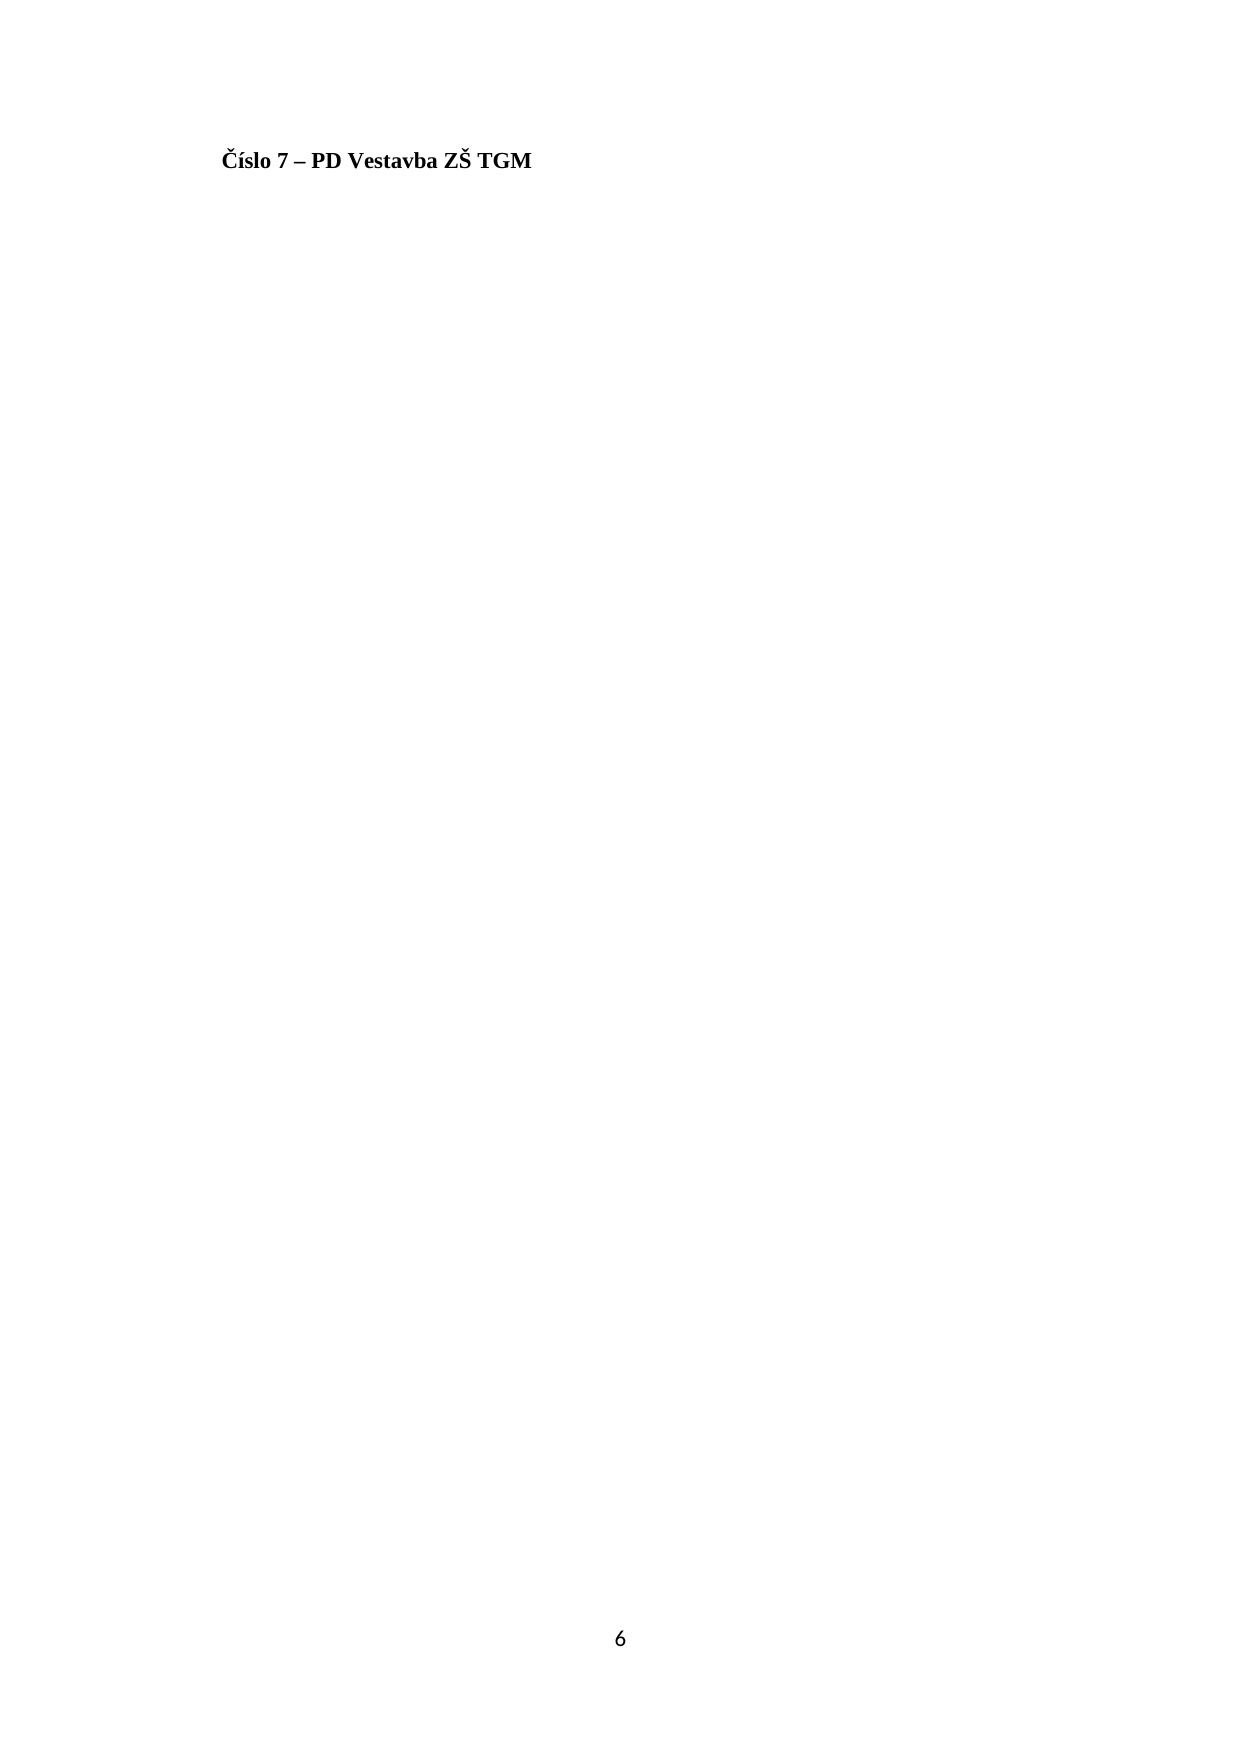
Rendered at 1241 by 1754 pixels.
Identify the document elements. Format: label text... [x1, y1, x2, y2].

text Číslo 7 – PD Vestavba ZŠ TGM [221, 148, 1093, 174]
